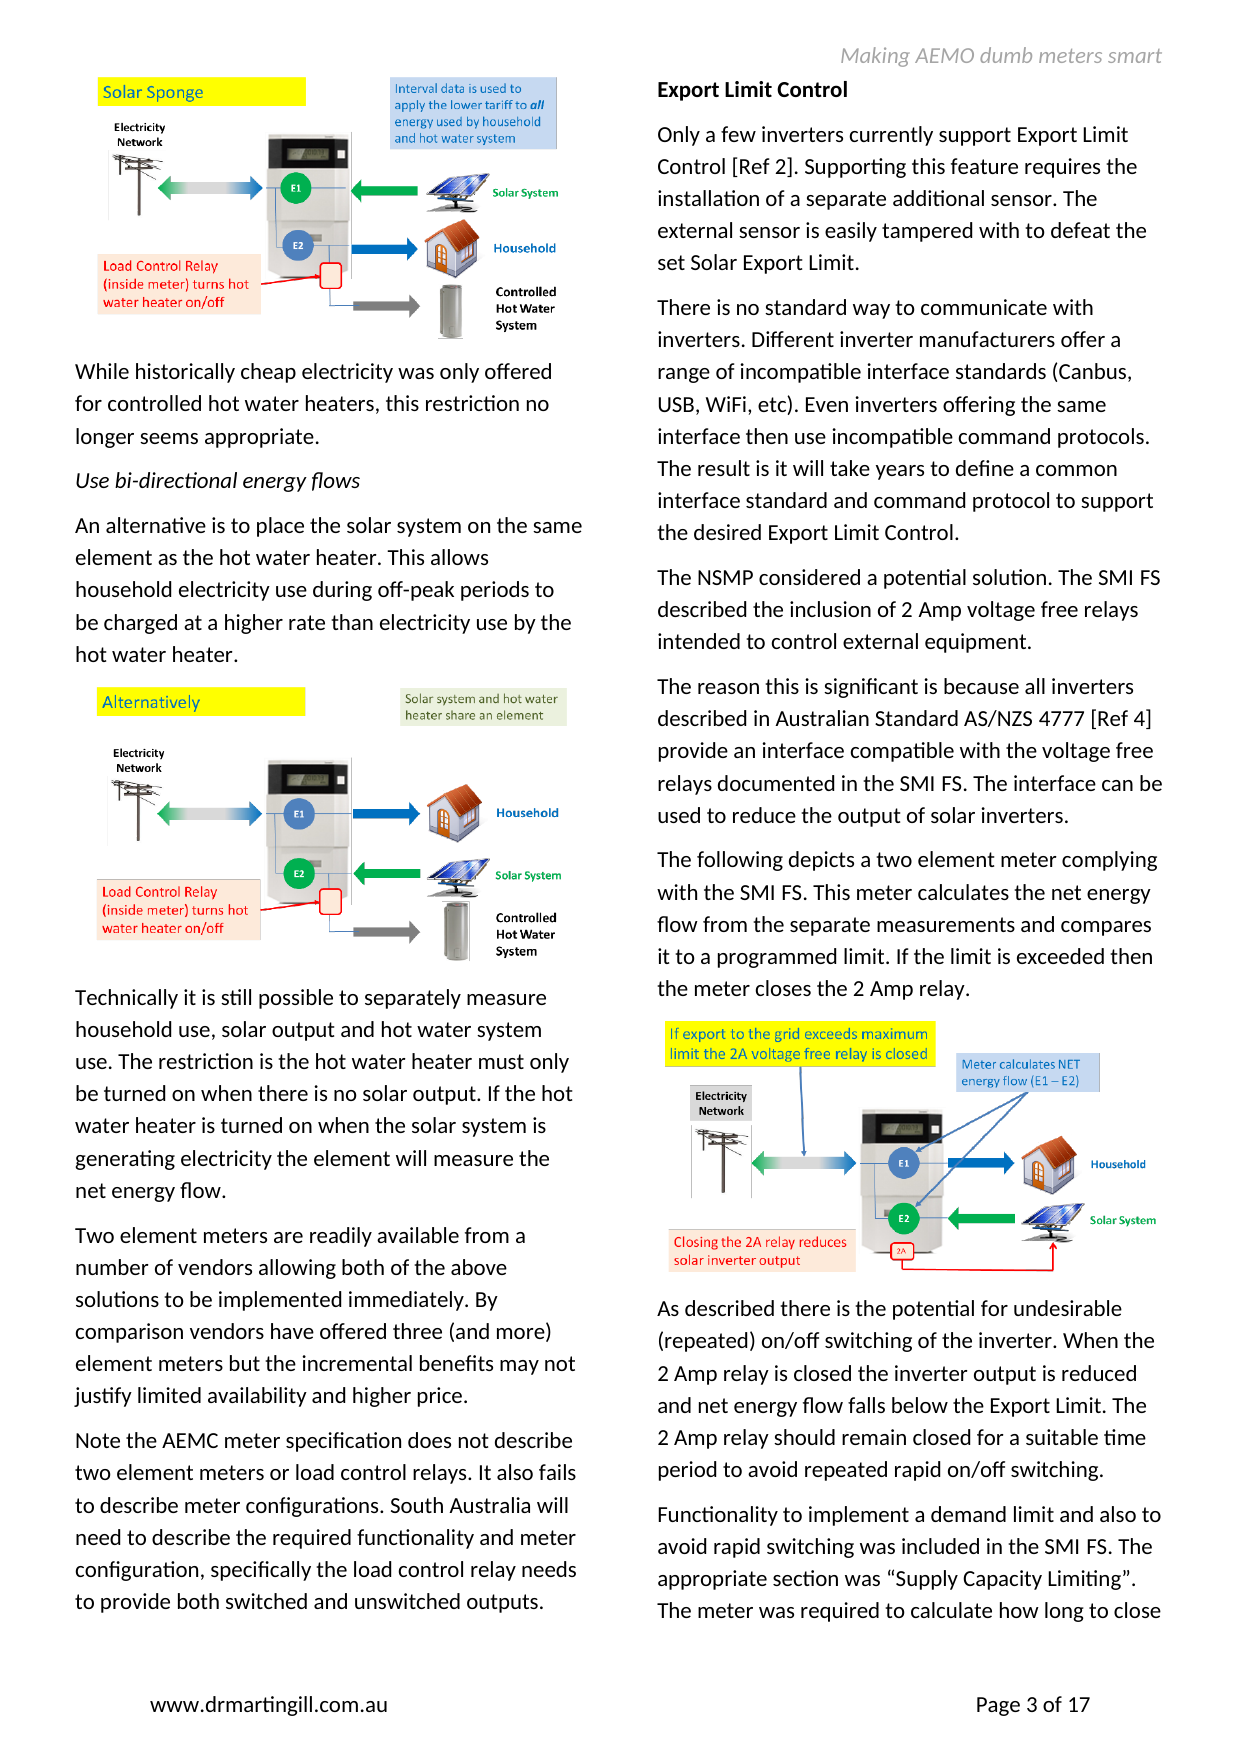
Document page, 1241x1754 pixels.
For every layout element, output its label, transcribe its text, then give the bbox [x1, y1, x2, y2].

text There is no standard way to communicate with inverters. Different inverter manufacturers offer a range of incompatible interface standards (Canbus, USB, WiFi, etc). Even inverters offering the same interface then use incompatible command protocols. The result is it will take years to define a common interface standard and command protocol to support the desired Export Limit Control. [657, 293, 1165, 546]
text An alternative is to place the solar system on the same element as the hot water heater. This allows household electricity use during off-peak periods to be charged at a higher rate than electricity use by the hot water heater. [75, 511, 583, 668]
picture [90, 684, 568, 967]
text As described there is the potential for undesirable (repeated) on/off switching of the inverter. When the 2 Amp relay is closed the inverter output is reduced and net energy flow falls below the Export Limit. The 2 Amp relay should remain closed for a suitable time period to avoid repeated rapid on/off switching. [657, 1294, 1165, 1483]
text While historically cheap electricity was only offered for controlled hot water heaters, this restriction no longer seems appropriate. [75, 357, 583, 450]
text The NSMP considered a potential solution. The SMI FS described the inclusion of 2 Amp voltage free relays intended to control external equipment. [657, 563, 1165, 656]
text Use bi-directional energy flows [75, 466, 583, 494]
text The following depicts a two element meter complying with the SMI FS. This meter calculates the net energy flow from the separate measurements and compares it to a programmed limit. If the limit is exceeded then the meter closes the 2 Amp relay. [657, 846, 1165, 1002]
text Only a few inverters currently support Export Limit Control [Ref 2]. Supporting this feature requires the installation of a separate additional sensor. The external sensor is easily tampered with to defeat the set Solar Export Limit. [657, 120, 1165, 276]
text Note the AEMC meter specification does not describe two element meters or load control relays. It also fails to describe meter configurations. South Australia will need to describe the required functionality and meter configuration, specifically the load control relay needs to provide both switched and unswitched outputs. [75, 1426, 583, 1615]
picture [659, 1019, 1163, 1278]
text Export Limit Control [657, 75, 1165, 103]
picture [91, 75, 567, 341]
text Technically it is still possible to separately measure household use, solar output and hot water system use. The restriction is the hot water heater must only be turned on when there is no solar output. If the hot water heater is turned on when the solar system is generating electricity the element will measure the net energy flow. [75, 983, 583, 1204]
text Two element meters are readily available from a number of vendors allowing both of the above solutions to be implemented immediately. By comparison vendors have offered three (and more) element meters but the incremental benefits may not justify limited availability and higher price. [75, 1221, 583, 1410]
text The reason this is significant is because all inverters described in Australian Standard AS/NZS 4777 [Ref 4] provide an interface compatible with the voltage free relays documented in the SMI FS. The interface can be used to reduce the output of solar inverters. [657, 672, 1165, 829]
